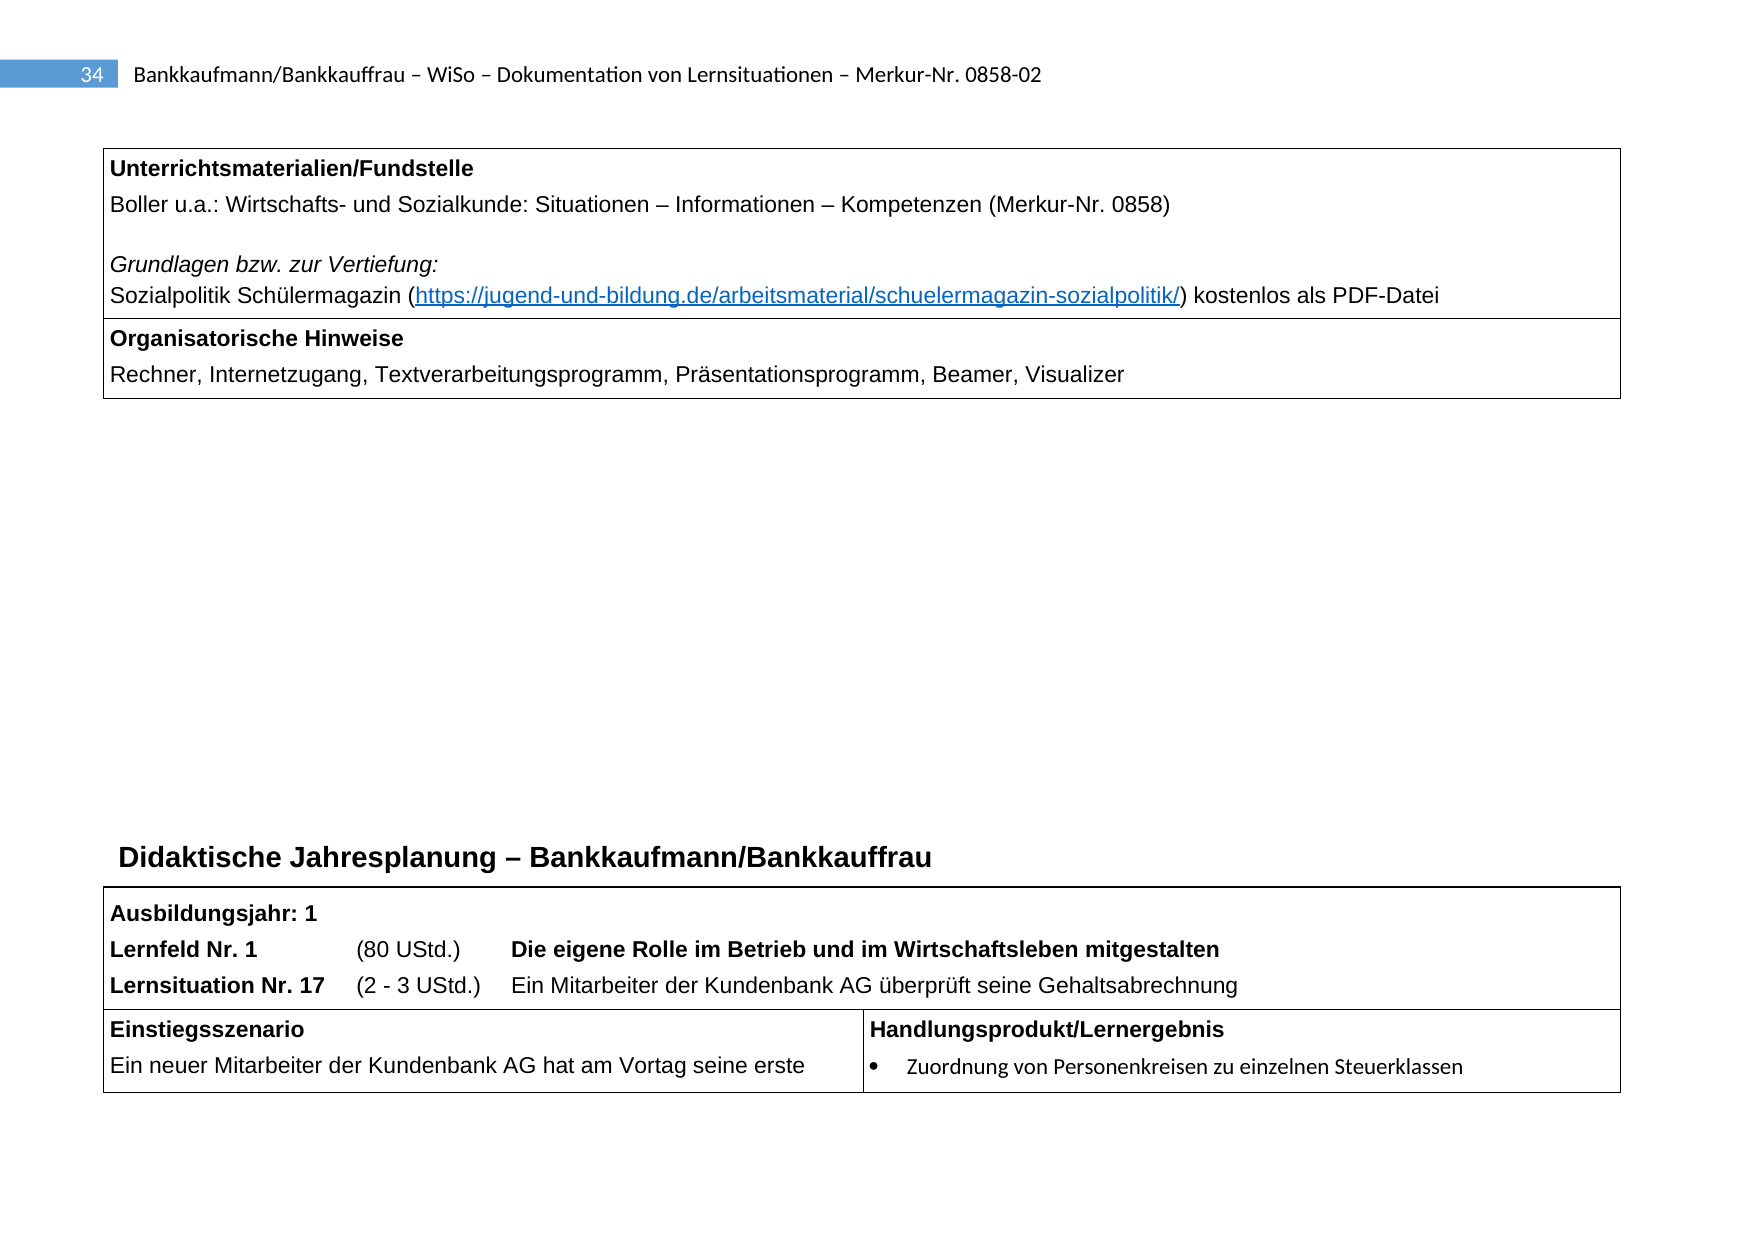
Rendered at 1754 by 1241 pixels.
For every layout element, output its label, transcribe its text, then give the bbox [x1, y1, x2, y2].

table_cell Organisatorische Hinweise Rechner, Internetzugang, Textverarbeitungsprogramm, Präsentationsprogramm, Beamer, Visualizer [104, 319, 1620, 397]
table_cell Unterrichtsmaterialien/Fundstelle Boller u.a.: Wirtschafts- und Sozialkunde: Situationen – Informationen – Kompetenzen (Merkur-Nr. 0858) Grundlagen bzw. zur Vertiefung: Sozialpolitik Schülermagazin (https://jugend-und-bildung.de/arbeitsmaterial/schuelermagazin-sozialpolitik/) kostenlos als PDF-Datei [104, 149, 1620, 318]
text Didaktische Jahresplanung – Bankkaufmann/Bankkauffrau [118, 840, 1606, 874]
table_header Ausbildungsjahr: Lernfeld Nr. (80 UStd.) Die eigene Rolle im Betrieb und im Wirtschaftsleben mitgestalten Lernsituation Nr. ( UStd.) [104, 888, 1620, 1009]
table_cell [104, 1010, 863, 1092]
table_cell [864, 1010, 1620, 1092]
